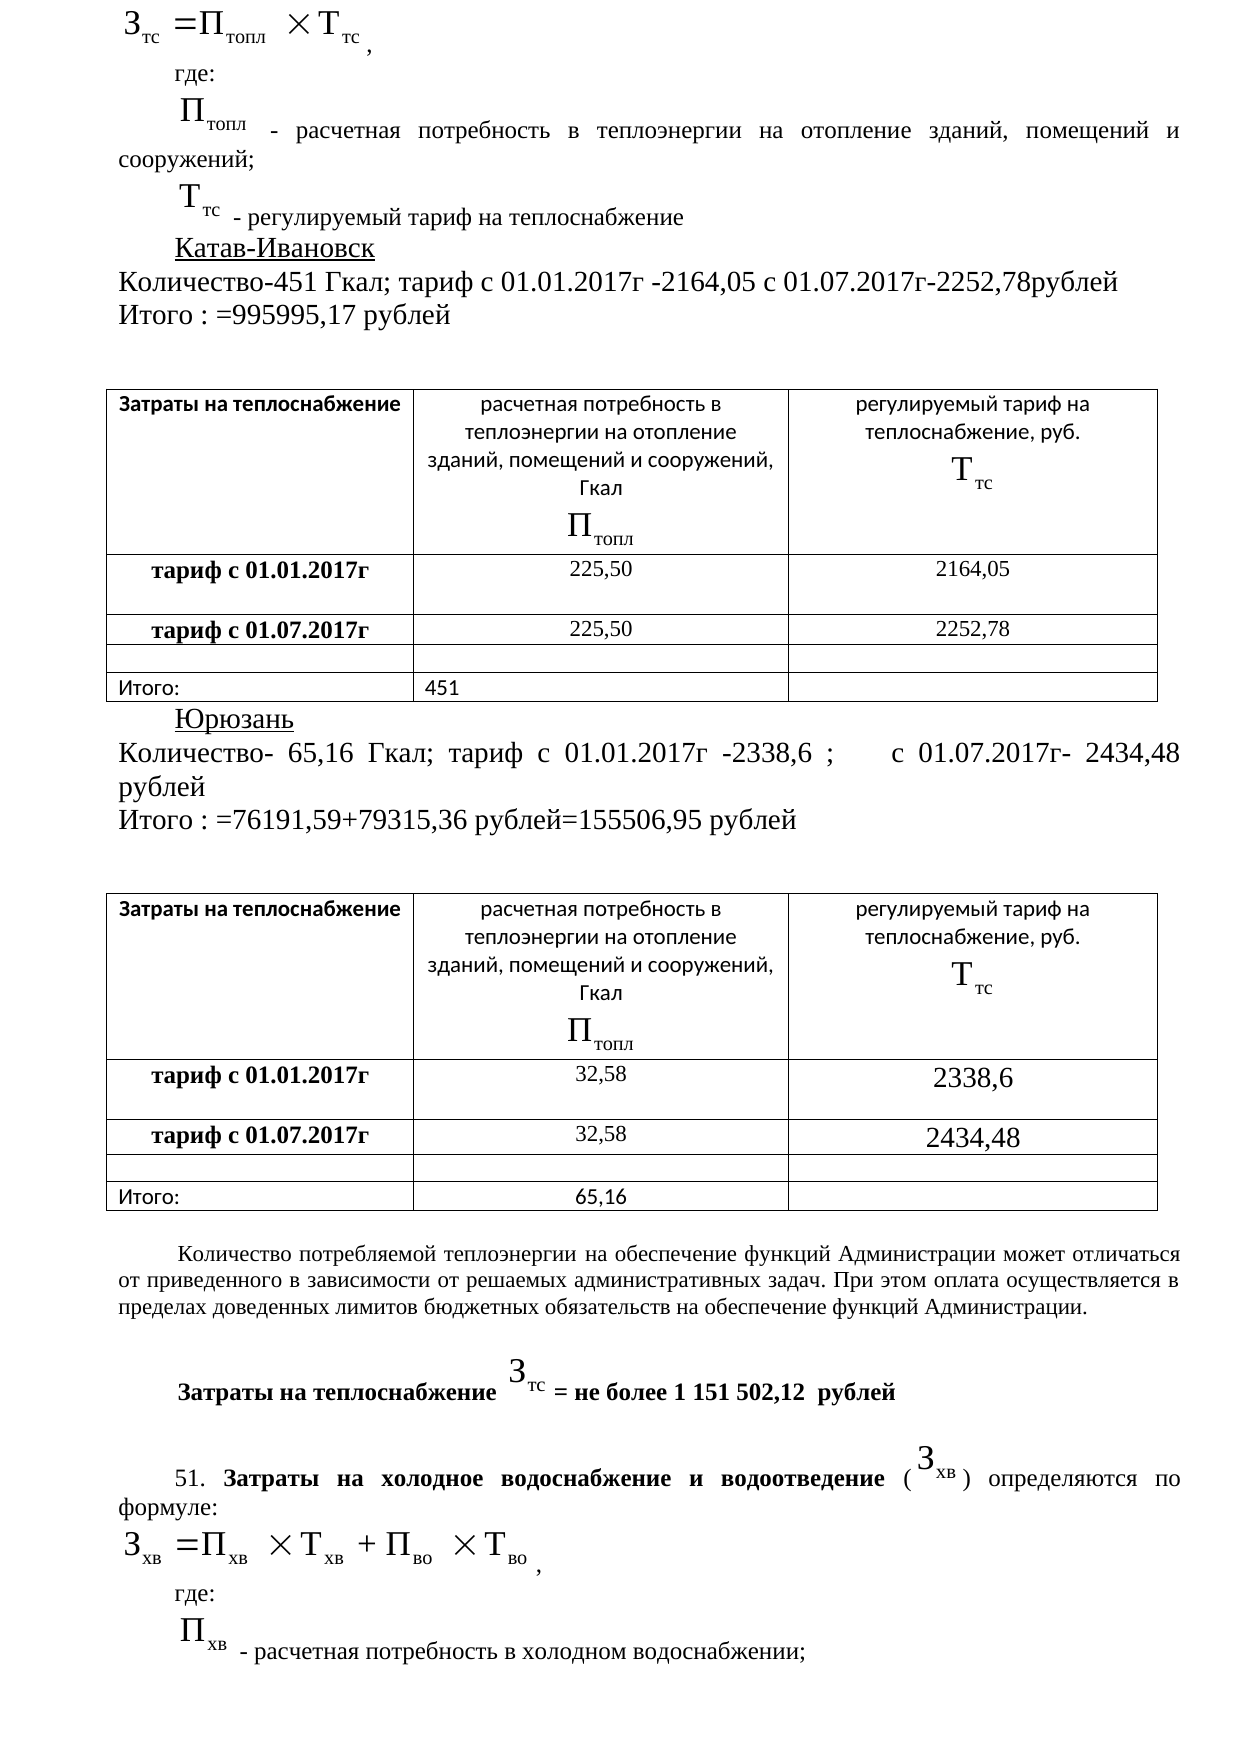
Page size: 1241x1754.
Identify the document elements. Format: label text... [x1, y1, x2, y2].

title Итого : =995995,17 рублей [118, 297, 1181, 331]
text - регулируемый тариф на теплоснабжение [118, 173, 1181, 230]
text Катав-Ивановск [118, 230, 1181, 264]
text 51. Затраты на холодное водоснабжение и водоотведение () определяются по формуле: [118, 1434, 1181, 1521]
table_cell [789, 645, 1157, 672]
text Затраты на теплоснабжение = не более 1 151 502,12 рублей [118, 1348, 1181, 1406]
table_cell [414, 645, 788, 672]
table_cell 65,16 [414, 1182, 788, 1210]
table_cell 2338,6 [789, 1060, 1157, 1119]
table_cell [789, 1155, 1157, 1181]
text , [118, 1521, 1181, 1578]
table_cell 225,50 [414, 555, 788, 614]
table_header регулируемый тариф на теплоснабжение, руб. [789, 390, 1157, 554]
title Итого : =76191,59+79315,36 рублей=155506,95 рублей [118, 802, 1181, 836]
text Юрюзань [118, 702, 1181, 735]
table_cell [789, 673, 1157, 701]
text , [118, 0, 1181, 58]
table_cell [789, 1182, 1157, 1210]
table_cell тариф с 01.07.2017г [107, 1120, 413, 1154]
table_cell 2434,48 [789, 1120, 1157, 1154]
table_cell [107, 1155, 413, 1181]
table_cell [414, 1155, 788, 1181]
text Количество потребляемой теплоэнергии на обеспечение функций Администрации может отличаться от приведенного в зависимости от решаемых административных задач. При этом оплата осуществляется в пределах доведенных лимитов бюджетных обязательств на обеспечение функций Администрации. [118, 1240, 1181, 1319]
table_cell тариф с 01.01.2017г [107, 555, 413, 614]
table_cell тариф с 01.01.2017г [107, 1060, 413, 1119]
table_header Затраты на теплоснабжение [107, 390, 413, 554]
table_cell 225,50 [414, 615, 788, 644]
text где: [118, 58, 1181, 86]
table_cell Итого: [107, 1182, 413, 1210]
table_cell Итого: [107, 673, 413, 701]
title Количество- 65,16 Гкал; тариф с 01.01.2017г -2338,6 ; с 01.07.2017г- 2434,48 рублей [118, 735, 1181, 802]
text где: [118, 1578, 1181, 1607]
text - расчетная потребность в теплоэнергии на отопление зданий, помещений и сооружений; [118, 86, 1181, 173]
table_header расчетная потребность в теплоэнергии на отопление зданий, помещений и сооружений, Гкал [414, 390, 788, 554]
table_cell 2164,05 [789, 555, 1157, 614]
table_cell [107, 645, 413, 672]
title Количество-451 Гкал; тариф с 01.01.2017г -2164,05 с 01.07.2017г-2252,78рублей [118, 264, 1181, 297]
table_cell 2252,78 [789, 615, 1157, 644]
table_header расчетная потребность в теплоэнергии на отопление зданий, помещений и сооружений, Гкал [414, 894, 788, 1059]
text - расчетная потребность в холодном водоснабжении; [118, 1607, 1181, 1664]
table_cell 32,58 [414, 1120, 788, 1154]
table_cell тариф с 01.07.2017г [107, 615, 413, 644]
table_cell 32,58 [414, 1060, 788, 1119]
table_cell 451 [414, 673, 788, 701]
table_header Затраты на теплоснабжение [107, 894, 413, 1059]
table_header регулируемый тариф на теплоснабжение, руб. [789, 894, 1157, 1059]
